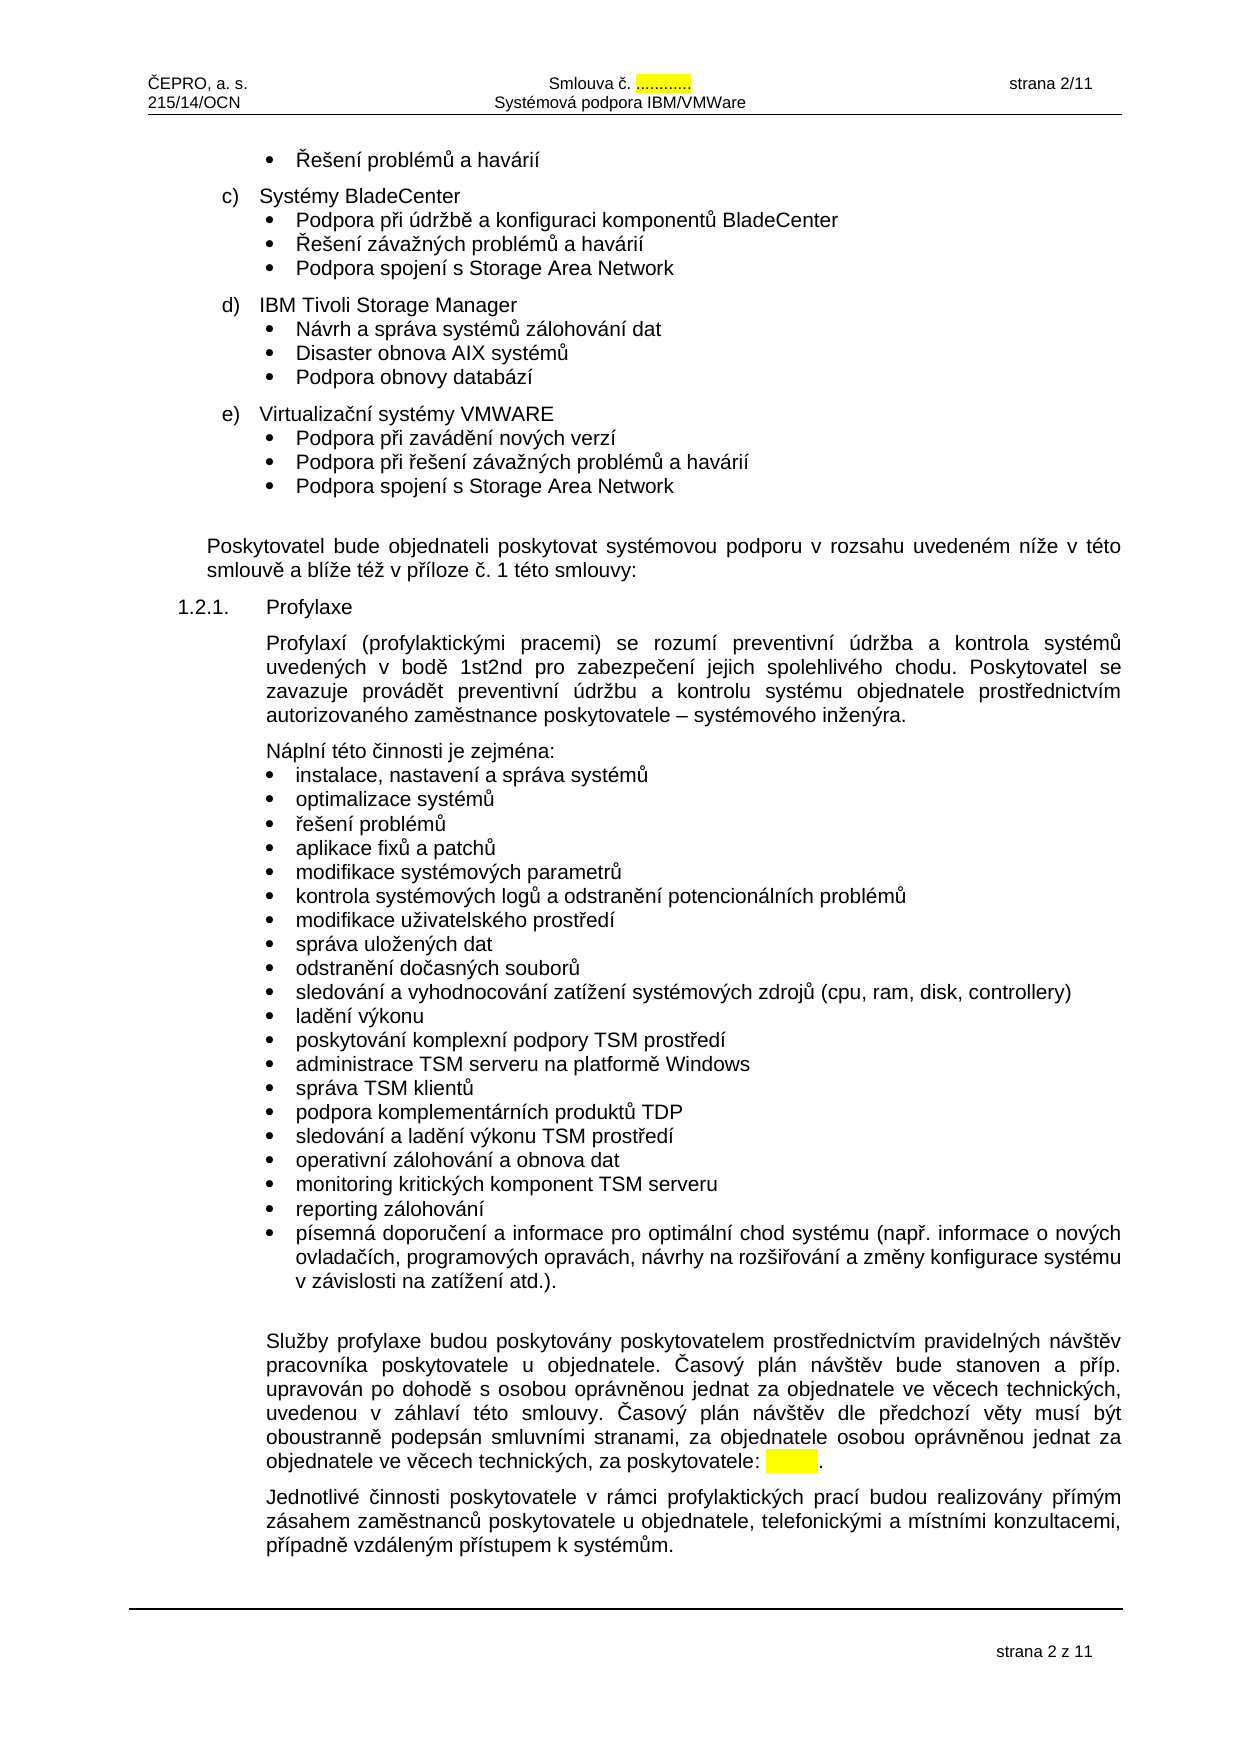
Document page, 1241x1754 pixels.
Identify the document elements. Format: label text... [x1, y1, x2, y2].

text Virtualizační systémy VMWARE [222, 401, 1122, 425]
text Služby profylaxe budou poskytovány poskytovatelem prostřednictvím pravidelných návštěv pracovníka poskytovatele u objednatele. Časový plán návštěv bude stanoven a příp. upravován po dohodě s osobou oprávněnou jednat za objednatele ve věcech technických, uvedenou v záhlaví této smlouvy. Časový plán návštěv dle předchozí věty musí být oboustranně podepsán smluvními stranami, za objednatele osobou oprávněnou jednat za objednatele ve věcech technických, za poskytovatele: . [266, 1329, 1122, 1473]
text Profylaxí (profylaktickými pracemi) se rozumí preventivní údržba a kontrola systémů uvedených v bodě 1.2 pro zabezpečení jejich spolehlivého chodu. Poskytovatel se zavazuje provádět preventivní údržbu a kontrolu systému objednatele prostřednictvím autorizovaného zaměstnance poskytovatele – systémového inženýra. [266, 631, 1122, 727]
text kontrola systémových logů a odstranění potencionálních problémů [266, 883, 1122, 908]
text modifikace uživatelského prostředí [266, 908, 1122, 932]
text modifikace systémových parametrů [266, 859, 1122, 883]
text Podpora při zavádění nových verzí [266, 425, 1122, 449]
text správa uložených dat [266, 932, 1122, 956]
text operativní zálohování a obnova dat [266, 1148, 1122, 1172]
text Podpora při řešení závažných problémů a havárií [266, 449, 1122, 473]
text ladění výkonu [266, 1004, 1122, 1028]
text reporting zálohování [266, 1196, 1122, 1220]
text sledování a ladění výkonu TSM prostředí [266, 1124, 1122, 1148]
text aplikace fixů a patchů [266, 835, 1122, 859]
text instalace, nastavení a správa systémů [266, 763, 1122, 787]
text Systémy BladeCenter [222, 184, 1122, 208]
text Řešení problémů a havárií [266, 148, 1122, 172]
text odstranění dočasných souborů [266, 956, 1122, 980]
text Řešení závažných problémů a havárií [266, 232, 1122, 256]
text Profylaxe [177, 594, 1122, 618]
text Podpora při údržbě a konfiguraci komponentů BladeCenter [266, 208, 1122, 232]
text sledování a vyhodnocování zatížení systémových zdrojů (cpu, ram, disk, controllery) [266, 980, 1122, 1004]
text správa TSM klientů [266, 1076, 1122, 1100]
text Podpora spojení s Storage Area Network [266, 256, 1122, 280]
text monitoring kritických komponent TSM serveru [266, 1172, 1122, 1196]
text optimalizace systémů [266, 787, 1122, 811]
text IBM Tivoli Storage Manager [222, 293, 1122, 317]
text Podpora obnovy databází [266, 365, 1122, 389]
text Disaster obnova AIX systémů [266, 341, 1122, 365]
text Náplní této činnosti je zejména: [266, 739, 1122, 763]
text Poskytovatel bude objednateli poskytovat systémovou podporu v rozsahu uvedeném níže v této smlouvě a blíže též v příloze č. 1 této smlouvy: [207, 534, 1122, 582]
text řešení problémů [266, 811, 1122, 835]
text poskytování komplexní podpory TSM prostředí [266, 1028, 1122, 1052]
text Podpora spojení s Storage Area Network [266, 473, 1122, 498]
text Jednotlivé činnosti poskytovatele v rámci profylaktických prací budou realizovány přímým zásahem zaměstnanců poskytovatele u objednatele, telefonickými a místními konzultacemi, případně vzdáleným přístupem k systémům. [266, 1485, 1122, 1557]
text podpora komplementárních produktů TDP [266, 1100, 1122, 1124]
text písemná doporučení a informace pro optimální chod systému (např. informace o nových ovladačích, programových opravách, návrhy na rozšiřování a změny konfigurace systému v závislosti na zatížení atd.). [266, 1220, 1122, 1292]
text administrace TSM serveru na platformě Windows [266, 1052, 1122, 1076]
text Návrh a správa systémů zálohování dat [266, 317, 1122, 341]
